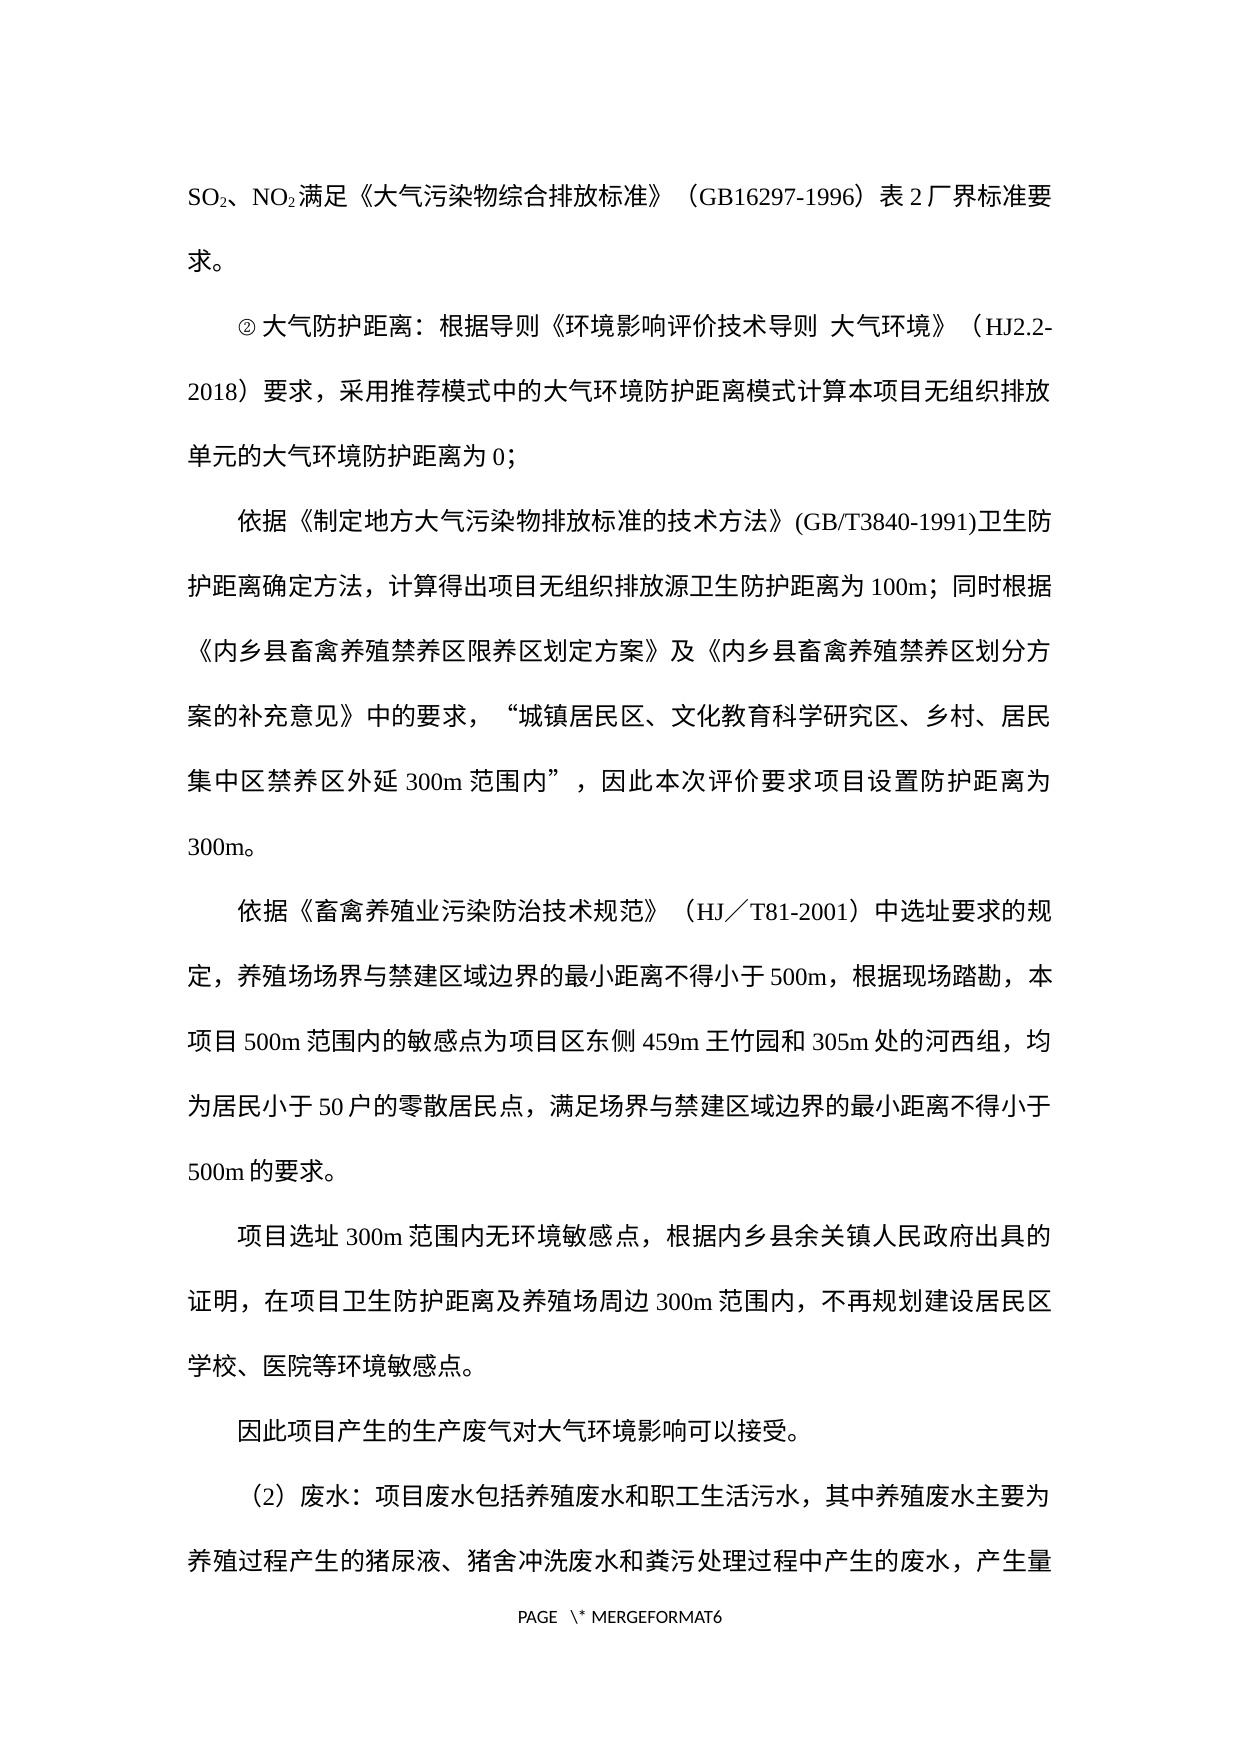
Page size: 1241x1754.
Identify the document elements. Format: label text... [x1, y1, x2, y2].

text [187, 162, 1053, 292]
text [187, 1462, 1053, 1592]
text 因此项目产生的生产废气对大气环境影响可以接受。 [187, 1397, 1053, 1462]
text 依据《制定地方大气污染物排放标准的技术方法》(GB/T3840-1991)卫生防护距离确定方法，计算得出项目无组织排放源卫生防护距离为100m；同时根据《内乡县畜禽养殖禁养区限养区划定方案》及《内乡县畜禽养殖禁养区划分方案的补充意见》中的要求，“城镇居民区、文化教育科学研究区、乡村、居民集中区禁养区外延300m范围内”，因此本次评价要求项目设置防护距离为300m。 [187, 487, 1053, 877]
text ②大气防护距离：根据导则《环境影响评价技术导则 大气环境》（HJ2.2-2018）要求，采用推荐模式中的大气环境防护距离模式计算本项目无组织排放单元的大气环境防护距离为0； [187, 292, 1053, 487]
text 项目选址300m范围内无环境敏感点，根据内乡县余关镇人民政府出具的证明，在项目卫生防护距离及养殖场周边300m范围内，不再规划建设居民区、学校、医院等环境敏感点。 [187, 1202, 1053, 1397]
text 依据《畜禽养殖业污染防治技术规范》（HJ／T81-2001）中选址要求的规定，养殖场场界与禁建区域边界的最小距离不得小于500m，根据现场踏勘，本项目500m范围内的敏感点为项目区东侧459m王竹园和305m处的河西组，均为居民小于50户的零散居民点，满足场界与禁建区域边界的最小距离不得小于500m的要求。 [187, 877, 1053, 1202]
